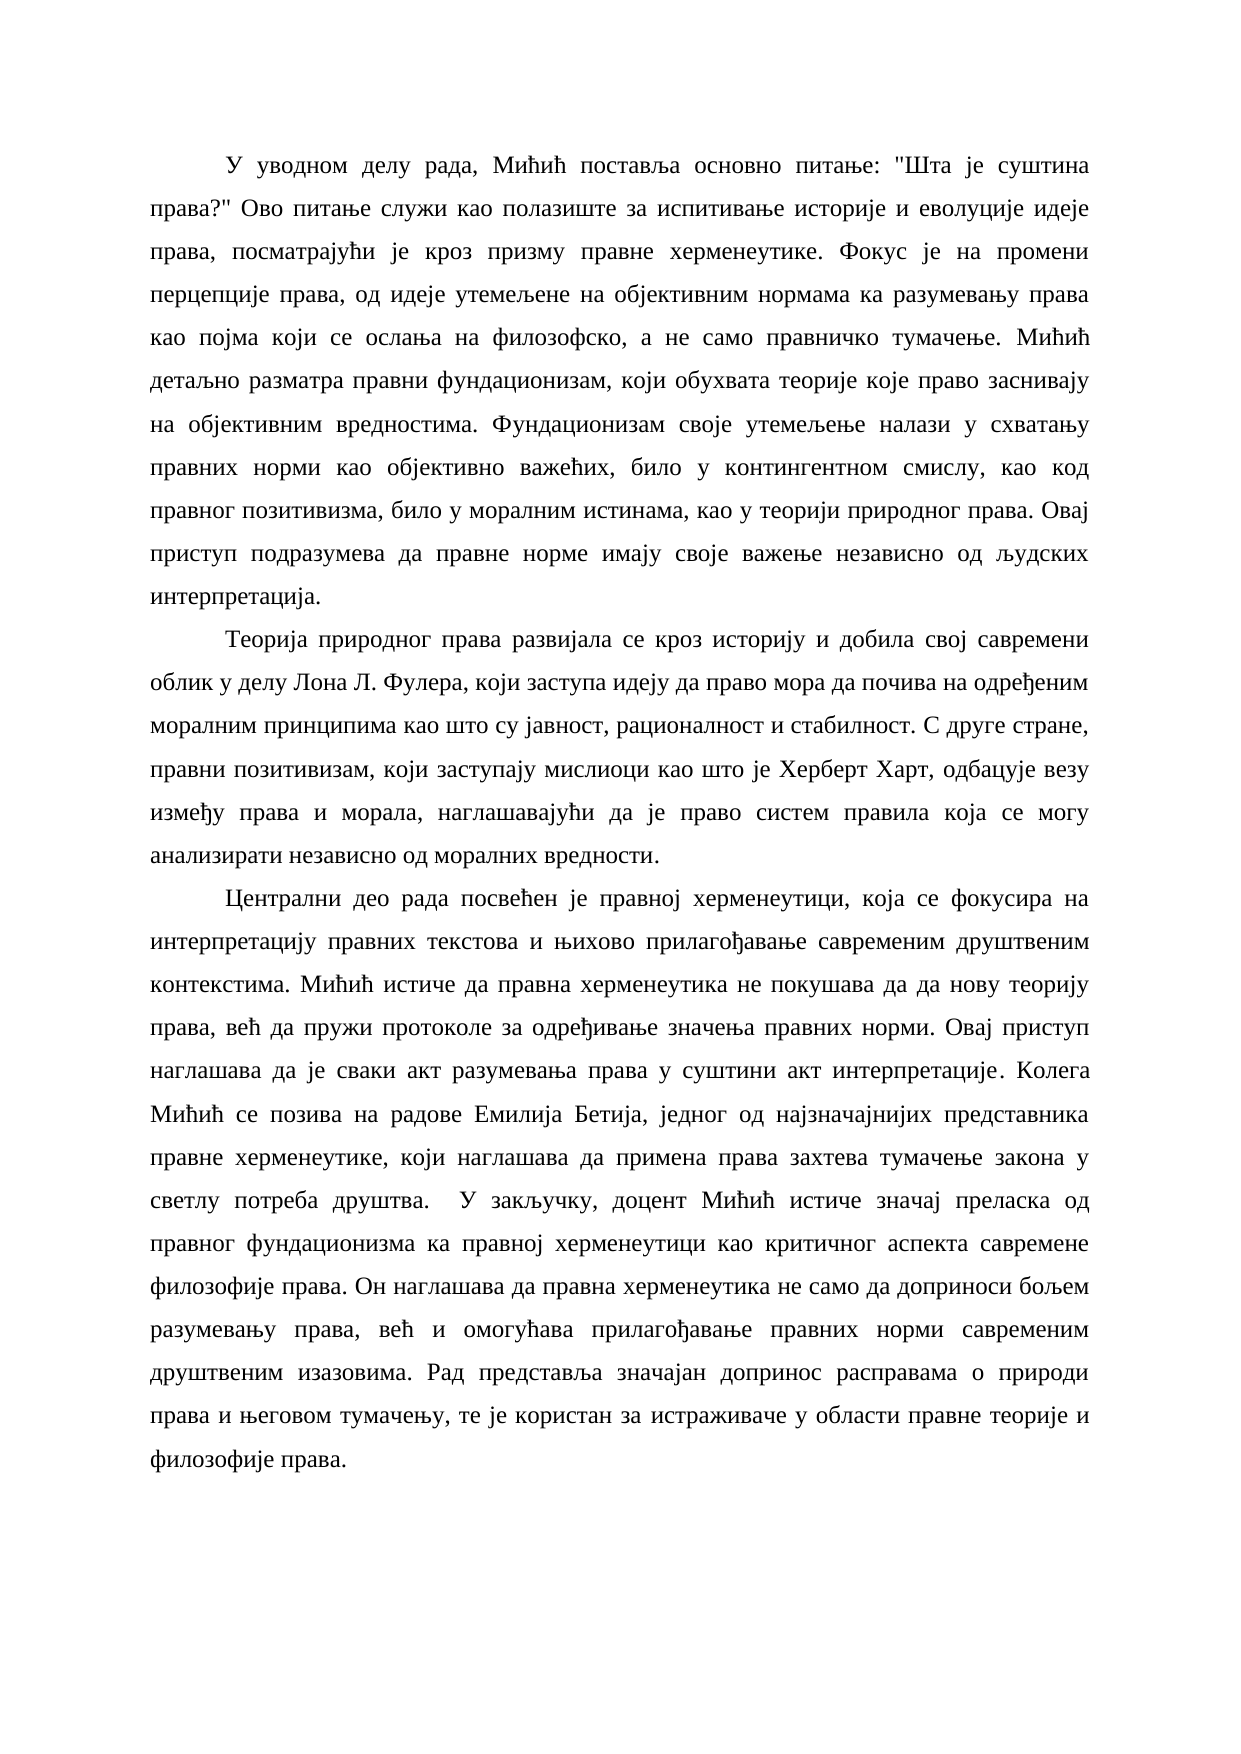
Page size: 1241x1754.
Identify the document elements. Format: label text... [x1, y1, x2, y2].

text Централни део рада посвећен је правној херменеутици, која се фокусира на интерпретацију правних текстова и њихово прилагођавање савременим друштвеним контекстима. Мићић истиче да правна херменеутика не покушава да да нову теорију права, већ да пружи протоколе за одређивање значења правних норми. Овај приступ наглашава да је сваки акт разумевања права у суштини акт интерпретације​​. Колега Мићић се позива на радове Емилија Бетија, једног од најзначајнијих представника правне херменеутике, који наглашава да примена права захтева тумачење закона у светлу потреба друштва. У закључку, доцент Мићић истиче значај преласка од правног фундационизма ка правној херменеутици као критичног аспекта савремене филозофије права. Он наглашава да правна херменеутика не само да доприноси бољем разумевању права, већ и омогућава прилагођавање правних норми савременим друштвеним изазовима. Рад представља значајан допринос расправама о природи права и његовом тумачењу, те је користан за истраживаче у области правне теорије и филозофије права. [150, 883, 1090, 1472]
text Теорија природног права развијала се кроз историју и добила свој савремени облик у делу Лона Л. Фулера, који заступа идеју да право мора да почива на одређеним моралним принципима као што су јавност, рационалност и стабилност. С друге стране, правни позитивизам, који заступају мислиоци као што је Херберт Харт, одбацује везу између права и морала, наглашавајући да је право систем правила која се могу анализирати независно од моралних вредности​​. [150, 624, 1090, 869]
text У уводном делу рада, Мићић поставља основно питање: "Шта је суштина права?" Ово питање служи као полазиште за испитивање историје и еволуције идеје права, посматрајући је кроз призму правне херменеутике. Фокус је на промени перцепције права, од идеје утемељене на објективним нормама ка разумевању права као појма који се ослања на филозофско, а не само правничко тумачење. Мићић детаљно разматра правни фундационизам, који обухвата теорије које право заснивају на објективним вредностима. Фундационизам своје утемељење налази у схватању правних норми као објективно важећих, било у контингентном смислу, као код правног позитивизма, било у моралним истинама, као у теорији природног права. Овај приступ подразумева да правне норме имају своје важење независно од људских интерпретација. [150, 150, 1090, 610]
